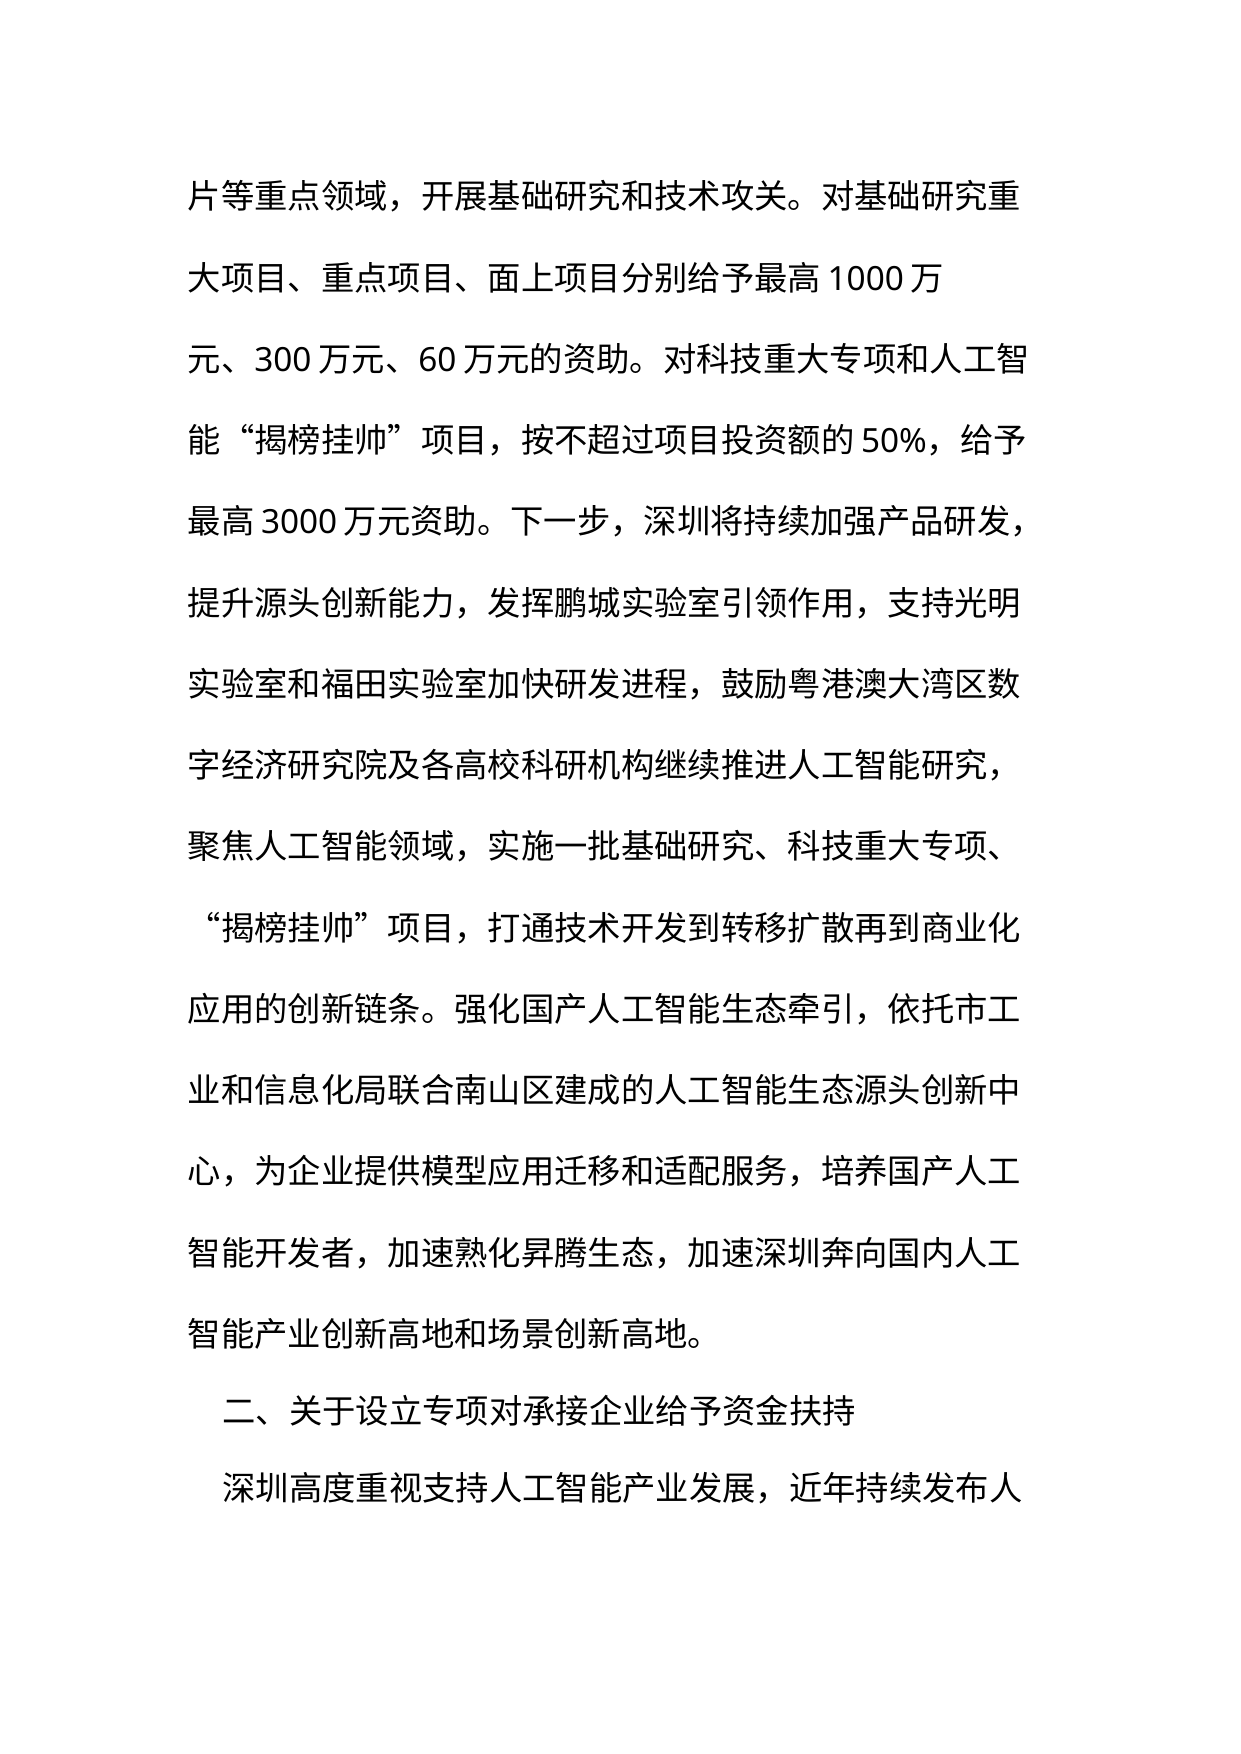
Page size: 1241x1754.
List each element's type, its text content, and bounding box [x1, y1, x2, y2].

text 二、关于设立专项对承接企业给予资金扶持 [187, 1376, 1053, 1441]
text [187, 162, 1053, 1364]
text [187, 1453, 1053, 1518]
